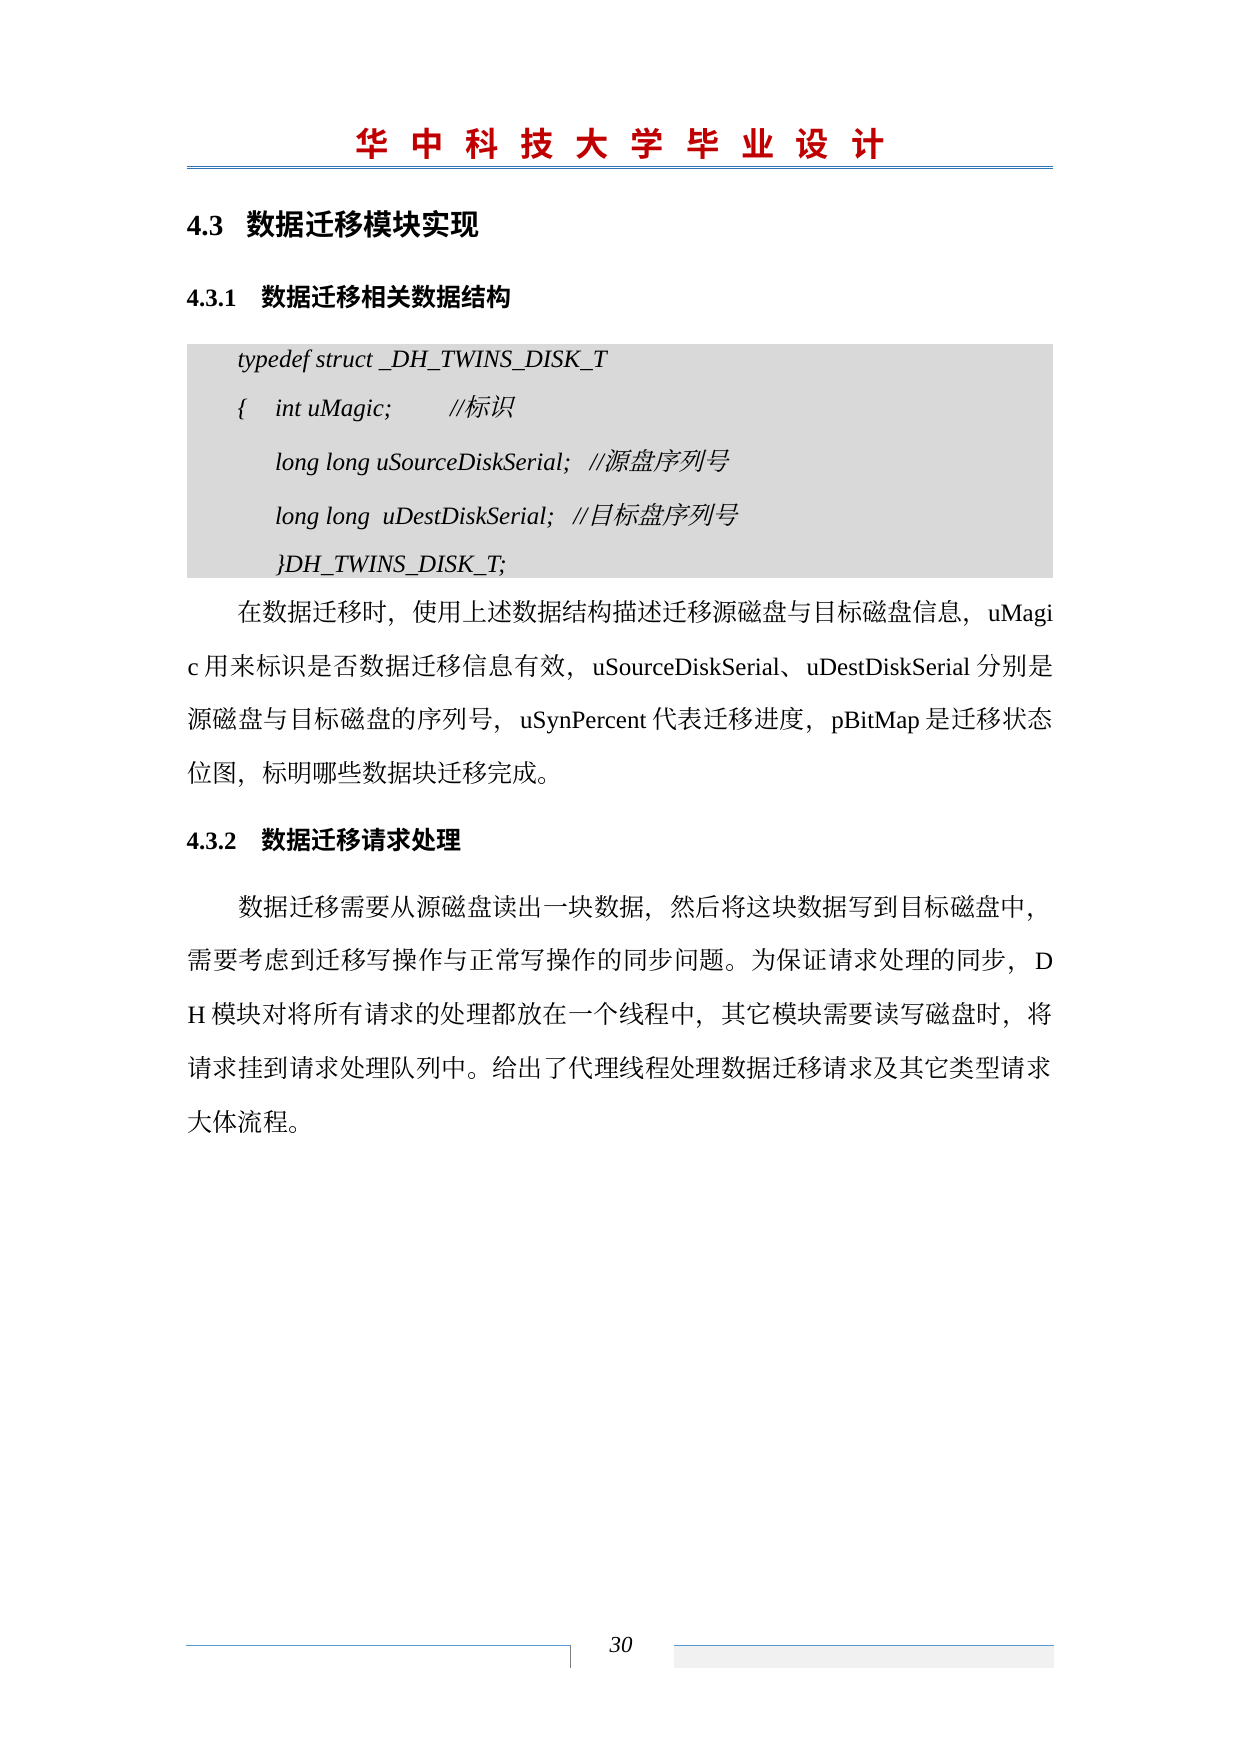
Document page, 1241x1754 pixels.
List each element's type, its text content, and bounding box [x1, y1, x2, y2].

text }DH_TWINS_DISK_T; [187, 549, 1053, 578]
text typedef struct _DH_TWINS_DISK_T [187, 344, 1053, 373]
subtitle 数据迁移请求处理 [186, 820, 1053, 857]
text 数据迁移需要从源磁盘读出一块数据，然后将这块数据写到目标磁盘中，需要考虑到迁移写操作与正常写操作的同步问题。为保证请求处理的同步，DH模块对将所有请求的处理都放在一个线程中，其它模块需要读写磁盘时，将请求挂到请求处理队列中。给出了代理线程处理数据迁移请求及其它类型请求大体流程。 [187, 887, 1053, 1138]
text long long uSourceDiskSerial; //源盘序列号 [187, 442, 1053, 477]
subtitle 数据迁移相关数据结构 [186, 278, 1053, 314]
text 在数据迁移时，使用上述数据结构描述迁移源磁盘与目标磁盘信息，uMagic用来标识是否数据迁移信息有效，uSourceDiskSerial、uDestDiskSerial分别是源磁盘与目标磁盘的序列号，uSynPercent代表迁移进度，pBitMap是迁移状态位图，标明哪些数据块迁移完成。 [187, 592, 1053, 790]
subtitle 数据迁移模块实现 [187, 202, 1053, 244]
text long long uDestDiskSerial; //目标盘序列号 [187, 495, 1053, 531]
text { int uMagic; //标识 [187, 388, 1053, 424]
